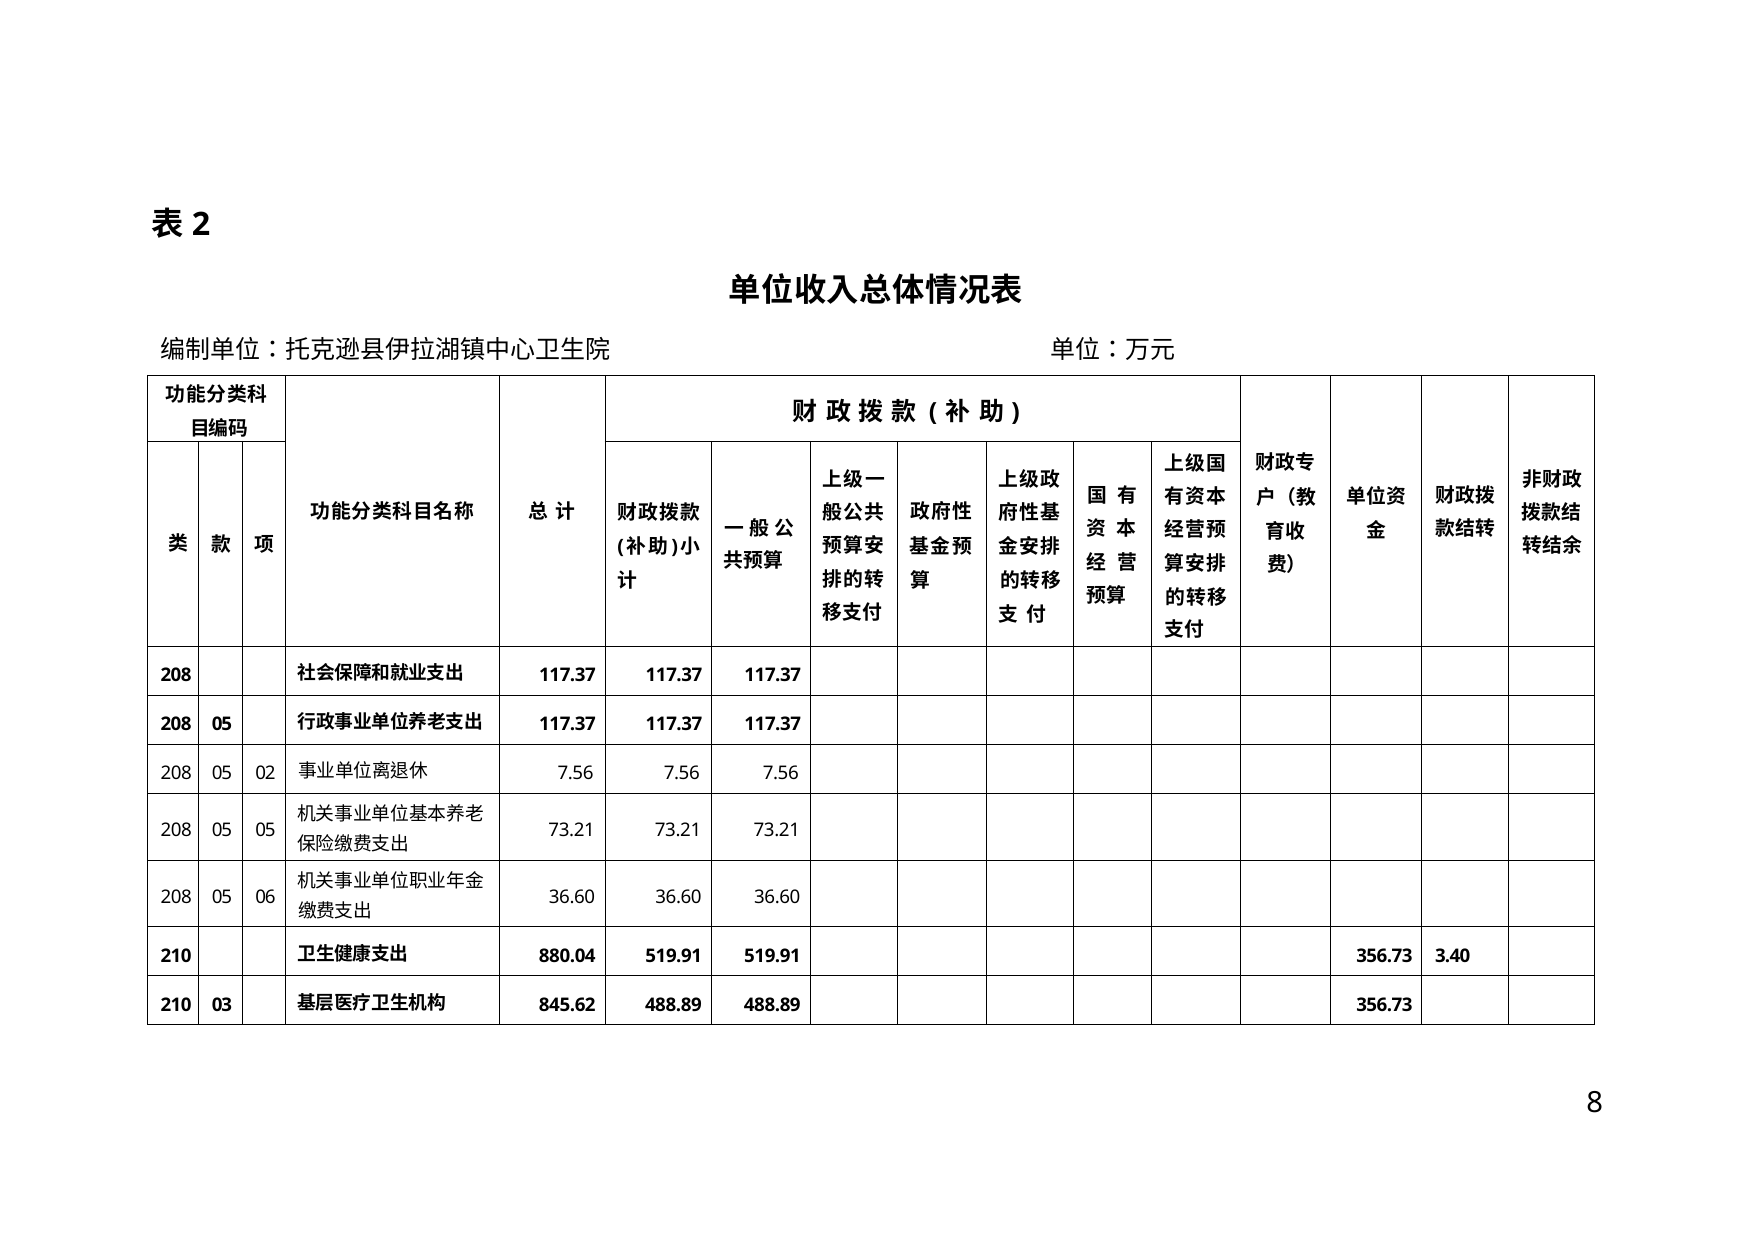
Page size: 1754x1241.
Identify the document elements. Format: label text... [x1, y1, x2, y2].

table_cell 上级国 有资本 经营预 算安排 的转移 支付 [1152, 442, 1240, 646]
table_header 财 政 拨 款 ( 补 助 ) [606, 376, 1240, 441]
table_header 功能分类科 目编码 [148, 376, 285, 441]
table_cell 73.21 [712, 794, 810, 859]
table_cell 机关事业单位基本养老 保险缴费支出 [286, 794, 499, 859]
table_cell 208 [148, 745, 198, 793]
table_cell [199, 647, 242, 695]
table_cell 73.21 [500, 794, 605, 859]
table_cell [987, 647, 1073, 695]
table_cell 36.60 [606, 861, 711, 926]
table_cell [898, 794, 986, 859]
table_cell 7.56 [500, 745, 605, 793]
table_cell [243, 647, 285, 695]
table_cell [243, 976, 285, 1024]
table_cell [1422, 647, 1508, 695]
table_cell 208 [148, 794, 198, 859]
table_cell [1074, 794, 1151, 859]
table_cell 488.89 [606, 976, 711, 1024]
table_cell 类 [148, 442, 198, 646]
table_cell [811, 745, 897, 793]
table_cell 卫生健康支出 [286, 927, 499, 975]
table_cell 项 [243, 442, 285, 646]
table_cell [898, 647, 986, 695]
table_cell [1422, 696, 1508, 744]
table_header 财政拨 款结转 [1422, 376, 1508, 646]
table_cell [1331, 647, 1421, 695]
table_cell 05 [243, 794, 285, 859]
table_cell 财政拨款 (补助)小 计 [606, 442, 711, 646]
table_cell 36.60 [712, 861, 810, 926]
table_cell 事业单位离退休 [286, 745, 499, 793]
table_cell [1152, 927, 1240, 975]
table_cell 210 [148, 976, 198, 1024]
table_cell [1509, 794, 1594, 859]
table_cell 上级一 般公共 预算安 排的转 移支付 [811, 442, 897, 646]
table_cell 3.40 [1422, 927, 1508, 975]
table_header 总 计 [500, 376, 605, 646]
table_cell [1241, 861, 1330, 926]
table_header 功能分类科目名称 [286, 376, 499, 646]
table_cell 款 [199, 442, 242, 646]
table_cell [243, 696, 285, 744]
table_cell [1241, 647, 1330, 695]
table_cell [1074, 927, 1151, 975]
table_cell [1241, 794, 1330, 859]
table_cell [243, 927, 285, 975]
table_cell [1241, 976, 1330, 1024]
table_cell 02 [243, 745, 285, 793]
table_cell [1509, 976, 1594, 1024]
table_cell [1509, 696, 1594, 744]
table_cell [898, 745, 986, 793]
table_cell 117.37 [606, 647, 711, 695]
table_cell 05 [199, 696, 242, 744]
table_cell 36.60 [500, 861, 605, 926]
table_header 财政专 户（教 育收 费） [1241, 376, 1330, 646]
table_cell [1509, 745, 1594, 793]
table_cell 519.91 [712, 927, 810, 975]
table_cell [1152, 647, 1240, 695]
table_cell [1074, 647, 1151, 695]
table_cell 06 [243, 861, 285, 926]
table_cell 国 有 资 本 经 营 预算 [1074, 442, 1151, 646]
table_cell [898, 976, 986, 1024]
table_cell 05 [199, 745, 242, 793]
table_cell [811, 696, 897, 744]
table_cell [1152, 696, 1240, 744]
table_cell 210 [148, 927, 198, 975]
table_cell 03 [199, 976, 242, 1024]
table_cell 880.04 [500, 927, 605, 975]
table_cell [987, 927, 1073, 975]
table_cell 117.37 [712, 647, 810, 695]
text 单位收入总体情况表 [728, 270, 1604, 310]
table_cell [1152, 976, 1240, 1024]
table_header 非财政 拨款结 转结余 [1509, 376, 1594, 646]
table_cell [1509, 927, 1594, 975]
table_cell [811, 861, 897, 926]
table_cell 上级政 府性基 金安排 的转移 支 付 [987, 442, 1073, 646]
table_cell 519.91 [606, 927, 711, 975]
table_cell [1331, 745, 1421, 793]
table_cell 一 般 公 共预算 [712, 442, 810, 646]
table_header 单位资 金 [1331, 376, 1421, 646]
table_cell [1152, 745, 1240, 793]
table_cell [811, 794, 897, 859]
table_cell 117.37 [500, 647, 605, 695]
table_cell [1331, 696, 1421, 744]
table_cell 356.73 [1331, 927, 1421, 975]
table_cell 机关事业单位职业年金 缴费支出 [286, 861, 499, 926]
table_cell [898, 927, 986, 975]
table_cell [1509, 861, 1594, 926]
table_cell 208 [148, 647, 198, 695]
table_cell [811, 976, 897, 1024]
table_cell 208 [148, 861, 198, 926]
table_cell [1331, 861, 1421, 926]
table_cell [1074, 696, 1151, 744]
table_cell 845.62 [500, 976, 605, 1024]
text 编制单位：托克逊县伊拉湖镇中心卫生院 单位：万元 [160, 334, 1604, 365]
table_cell 05 [199, 861, 242, 926]
table_cell [987, 861, 1073, 926]
table_cell 117.37 [606, 696, 711, 744]
table_cell 208 [148, 696, 198, 744]
table_cell [1509, 647, 1594, 695]
table_cell [1152, 861, 1240, 926]
table_cell 356.73 [1331, 976, 1421, 1024]
table_cell [1152, 794, 1240, 859]
table_cell 7.56 [606, 745, 711, 793]
table_cell [987, 745, 1073, 793]
table_cell 05 [199, 794, 242, 859]
table_cell [1331, 794, 1421, 859]
table_cell [811, 647, 897, 695]
table_cell [898, 861, 986, 926]
table_cell [898, 696, 986, 744]
table_cell [1422, 745, 1508, 793]
table_cell 基层医疗卫生机构 [286, 976, 499, 1024]
table_cell [1422, 976, 1508, 1024]
table_cell [1422, 861, 1508, 926]
table_cell 行政事业单位养老支出 [286, 696, 499, 744]
table_cell 社会保障和就业支出 [286, 647, 499, 695]
table_cell [811, 927, 897, 975]
table_cell [987, 976, 1073, 1024]
table_cell 488.89 [712, 976, 810, 1024]
table_cell [199, 927, 242, 975]
table_cell [987, 696, 1073, 744]
table_cell 政府性 基金预 算 [898, 442, 986, 646]
table_cell [1241, 745, 1330, 793]
table_cell [1241, 927, 1330, 975]
table_cell [1074, 745, 1151, 793]
table_cell 7.56 [712, 745, 810, 793]
table_cell [1074, 861, 1151, 926]
table_cell [1422, 794, 1508, 859]
table_cell [1074, 976, 1151, 1024]
table_cell 73.21 [606, 794, 711, 859]
table_cell [1241, 696, 1330, 744]
table_cell 117.37 [500, 696, 605, 744]
text 表 2 [151, 203, 1604, 244]
table_cell [987, 794, 1073, 859]
table_cell 117.37 [712, 696, 810, 744]
